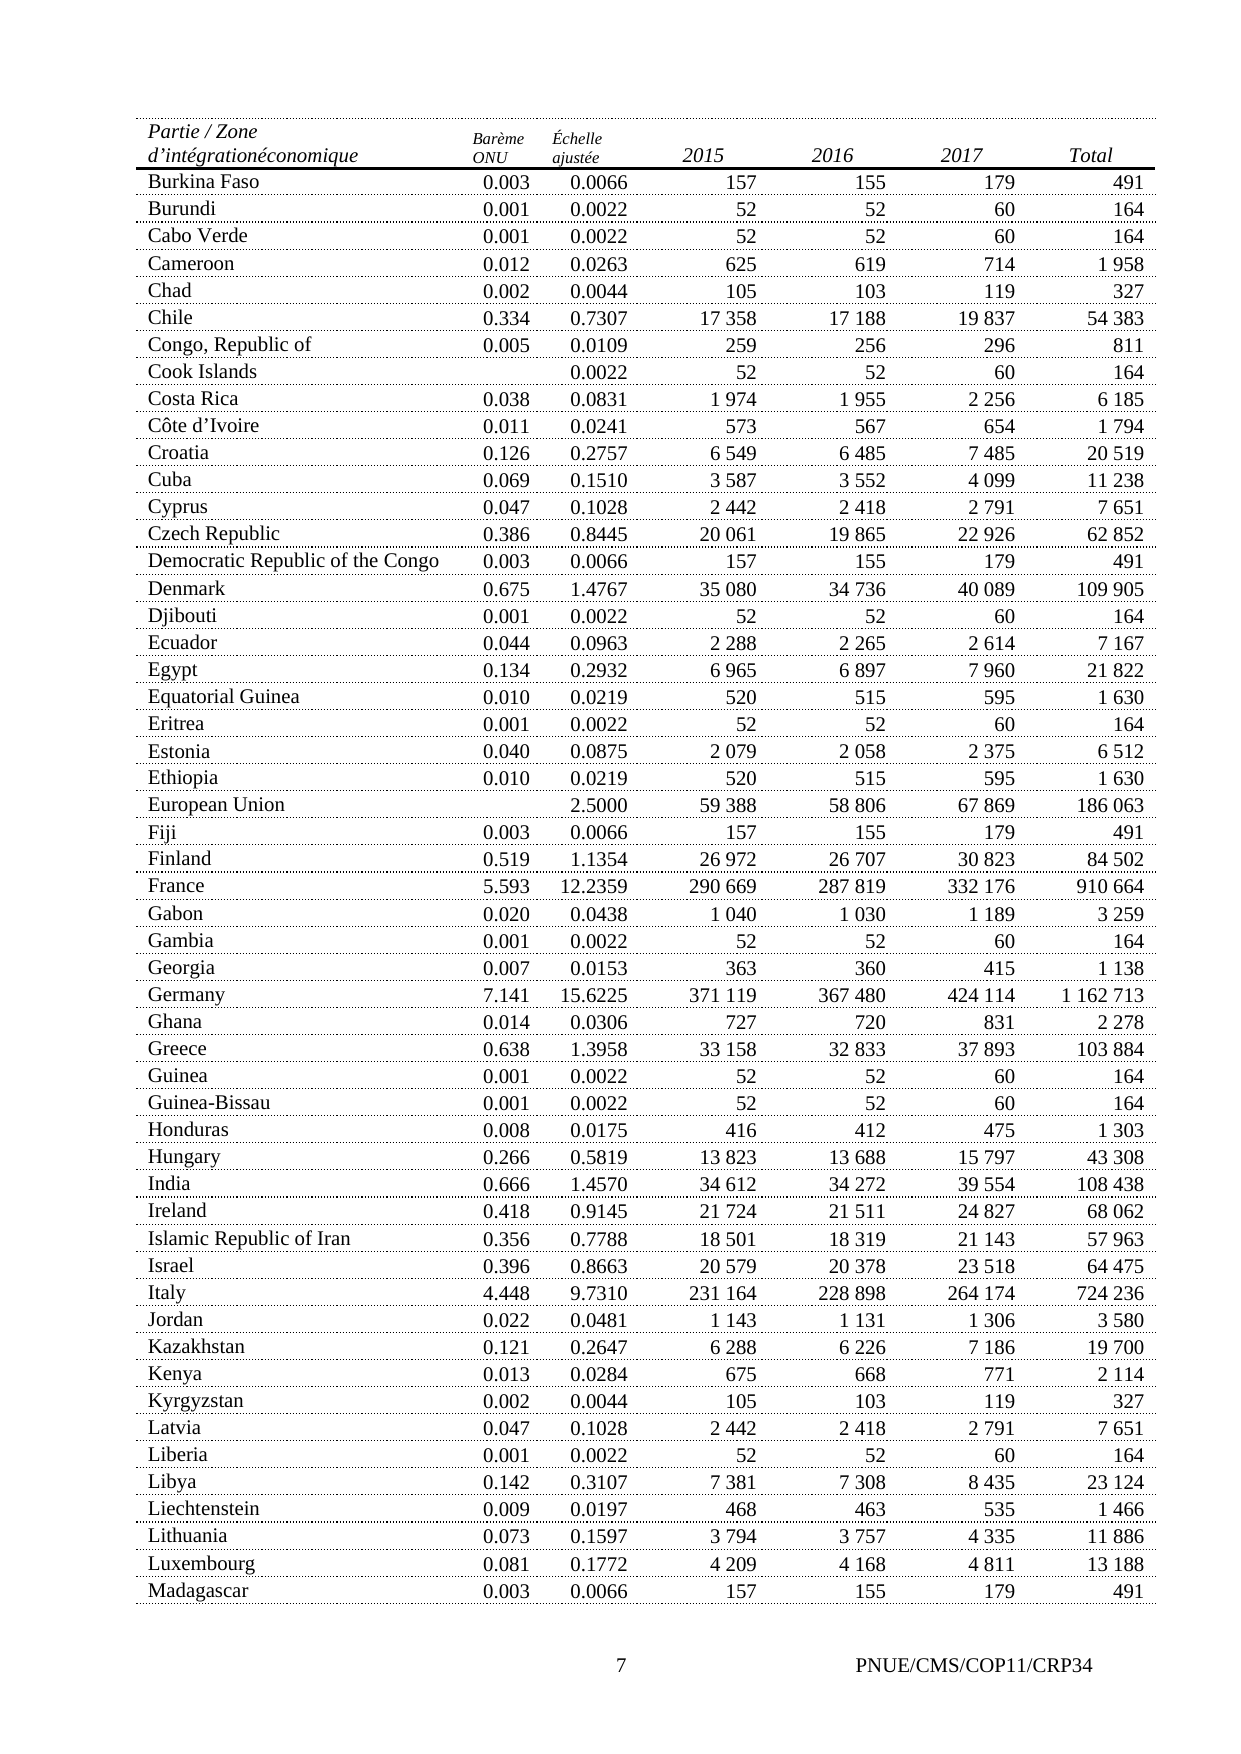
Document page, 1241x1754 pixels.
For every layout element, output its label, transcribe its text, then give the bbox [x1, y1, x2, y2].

table_header Total [1026, 118, 1155, 167]
table_cell Italy [136, 1278, 461, 1305]
table_cell 0.0044 [541, 276, 639, 303]
table_cell 52 [768, 1061, 897, 1088]
table_cell 0.0306 [541, 1007, 639, 1034]
table_cell 0.011 [461, 411, 541, 438]
table_cell 164 [1026, 926, 1155, 953]
table_cell Cyprus [136, 492, 461, 519]
table_cell 57 963 [1026, 1224, 1155, 1251]
table_cell Democratic Republic of the Congo [136, 546, 461, 573]
table_cell 0.001 [461, 1061, 541, 1088]
table_cell 8 435 [897, 1467, 1026, 1494]
table_cell 1.3958 [541, 1034, 639, 1061]
table_cell 714 [897, 249, 1026, 276]
table_cell 186 063 [1026, 790, 1155, 817]
table_cell 52 [768, 601, 897, 628]
table_cell 0.012 [461, 249, 541, 276]
table_cell 0.040 [461, 736, 541, 763]
table_cell 0.3107 [541, 1467, 639, 1494]
table_cell 0.0022 [541, 926, 639, 953]
table_cell 2 114 [1026, 1359, 1155, 1386]
table_cell 103 884 [1026, 1034, 1155, 1061]
table_cell 0.001 [461, 601, 541, 628]
table_cell 0.134 [461, 655, 541, 682]
table_cell 37 893 [897, 1034, 1026, 1061]
table_cell 52 [639, 709, 768, 736]
table_cell 52 [768, 194, 897, 221]
table_cell Latvia [136, 1413, 461, 1440]
table_cell 21 511 [768, 1196, 897, 1223]
table_cell Kyrgyzstan [136, 1386, 461, 1413]
table_cell European Union [136, 790, 461, 817]
table_cell 60 [897, 1088, 1026, 1115]
table_cell 1 794 [1026, 411, 1155, 438]
table_cell 424 114 [897, 980, 1026, 1007]
table_cell 155 [768, 546, 897, 573]
table_cell Cabo Verde [136, 221, 461, 248]
table_cell 0.0175 [541, 1115, 639, 1142]
table_cell 64 475 [1026, 1251, 1155, 1278]
table_cell 0.0022 [541, 1440, 639, 1467]
table_cell 327 [1026, 1386, 1155, 1413]
table_cell 1.4767 [541, 574, 639, 601]
table_cell 910 664 [1026, 871, 1155, 898]
table_cell Eritrea [136, 709, 461, 736]
table_cell 164 [1026, 1440, 1155, 1467]
table_cell 7 167 [1026, 628, 1155, 655]
table_cell 415 [897, 953, 1026, 980]
table_cell 367 480 [768, 980, 897, 1007]
table_cell 43 308 [1026, 1142, 1155, 1169]
table_cell Côte d’Ivoire [136, 411, 461, 438]
table_cell 2 791 [897, 492, 1026, 519]
table_cell 1 138 [1026, 953, 1155, 980]
table_cell 1 131 [768, 1305, 897, 1332]
table_cell 164 [1026, 709, 1155, 736]
table_cell 1 958 [1026, 249, 1155, 276]
table_cell 19 865 [768, 519, 897, 546]
table_cell 0.0022 [541, 194, 639, 221]
table_cell 0.666 [461, 1169, 541, 1196]
table_cell 567 [768, 411, 897, 438]
table_cell 60 [897, 926, 1026, 953]
table_cell 6 226 [768, 1332, 897, 1359]
table_cell 52 [639, 601, 768, 628]
table_cell 0.047 [461, 1413, 541, 1440]
table_cell 0.038 [461, 384, 541, 411]
table_cell 0.003 [461, 170, 541, 194]
table_cell Greece [136, 1034, 461, 1061]
table_cell 0.0066 [541, 170, 639, 194]
table_cell Kazakhstan [136, 1332, 461, 1359]
table_cell 0.010 [461, 682, 541, 709]
table_cell 60 [897, 221, 1026, 248]
table_cell 0.0438 [541, 899, 639, 926]
table_cell 0.001 [461, 194, 541, 221]
table_cell 6 485 [768, 438, 897, 465]
table_cell Congo, Republic of [136, 330, 461, 357]
table_cell 0.8445 [541, 519, 639, 546]
table_cell 60 [897, 1061, 1026, 1088]
table_cell 119 [897, 1386, 1026, 1413]
table_cell India [136, 1169, 461, 1196]
table_cell Ghana [136, 1007, 461, 1034]
table_cell 164 [1026, 357, 1155, 384]
table_header 2015 [639, 118, 768, 167]
table_cell 1.1354 [541, 844, 639, 871]
table_cell 30 823 [897, 844, 1026, 871]
table_cell 0.1510 [541, 465, 639, 492]
table_cell Chad [136, 276, 461, 303]
table_cell Hungary [136, 1142, 461, 1169]
table_cell 35 080 [639, 574, 768, 601]
table_cell 515 [768, 763, 897, 790]
table_cell 60 [897, 357, 1026, 384]
table_cell 595 [897, 682, 1026, 709]
table_cell 0.418 [461, 1196, 541, 1223]
table_cell 18 319 [768, 1224, 897, 1251]
table_cell 34 736 [768, 574, 897, 601]
table_cell 52 [639, 1088, 768, 1115]
table_cell 52 [768, 926, 897, 953]
table_cell Gambia [136, 926, 461, 953]
table_cell 18 501 [639, 1224, 768, 1251]
table_cell 0.0066 [541, 1576, 639, 1603]
table_cell 13 188 [1026, 1549, 1155, 1576]
table_cell 15.6225 [541, 980, 639, 1007]
table_cell Djibouti [136, 601, 461, 628]
table_cell 0.0022 [541, 1088, 639, 1115]
table_cell Cook Islands [136, 357, 461, 384]
table_cell 264 174 [897, 1278, 1026, 1305]
table_cell Madagascar [136, 1576, 461, 1603]
table_cell 0.396 [461, 1251, 541, 1278]
table_cell 15 797 [897, 1142, 1026, 1169]
table_cell 157 [639, 1576, 768, 1603]
table_cell 811 [1026, 330, 1155, 357]
table_cell 416 [639, 1115, 768, 1142]
table_cell 24 827 [897, 1196, 1026, 1223]
table_cell 7 308 [768, 1467, 897, 1494]
table_cell 157 [639, 170, 768, 194]
table_cell 52 [768, 709, 897, 736]
table_cell 52 [639, 1440, 768, 1467]
table_cell 105 [639, 276, 768, 303]
table_cell 520 [639, 682, 768, 709]
table_cell Equatorial Guinea [136, 682, 461, 709]
table_cell 1 955 [768, 384, 897, 411]
table_cell [461, 790, 541, 817]
table_cell Chile [136, 303, 461, 330]
table_cell 20 378 [768, 1251, 897, 1278]
table_cell 0.5819 [541, 1142, 639, 1169]
table_cell Guinea-Bissau [136, 1088, 461, 1115]
table_cell 491 [1026, 817, 1155, 844]
table_cell 491 [1026, 1576, 1155, 1603]
table_cell 625 [639, 249, 768, 276]
table_cell 34 272 [768, 1169, 897, 1196]
table_cell 60 [897, 601, 1026, 628]
table_cell 0.0022 [541, 601, 639, 628]
table_cell 0.001 [461, 221, 541, 248]
table_cell 0.001 [461, 709, 541, 736]
table_cell 4 811 [897, 1549, 1026, 1576]
table_cell Egypt [136, 655, 461, 682]
table_cell 619 [768, 249, 897, 276]
table_cell 256 [768, 330, 897, 357]
table_cell Lithuania [136, 1521, 461, 1548]
table_cell 515 [768, 682, 897, 709]
table_cell 52 [768, 357, 897, 384]
table_cell 4 335 [897, 1521, 1026, 1548]
table_cell 0.022 [461, 1305, 541, 1332]
table_cell 771 [897, 1359, 1026, 1386]
table_cell 19 700 [1026, 1332, 1155, 1359]
table_cell 4 209 [639, 1549, 768, 1576]
table_cell 0.001 [461, 1088, 541, 1115]
table_cell 59 388 [639, 790, 768, 817]
table_cell 7 485 [897, 438, 1026, 465]
table_cell 17 188 [768, 303, 897, 330]
table_cell 468 [639, 1494, 768, 1521]
table_cell 62 852 [1026, 519, 1155, 546]
table_cell 20 061 [639, 519, 768, 546]
table_cell 6 288 [639, 1332, 768, 1359]
table_cell 0.675 [461, 574, 541, 601]
table_cell 105 [639, 1386, 768, 1413]
table_cell 0.266 [461, 1142, 541, 1169]
table_cell 2 079 [639, 736, 768, 763]
table_cell 491 [1026, 546, 1155, 573]
table_cell 0.8663 [541, 1251, 639, 1278]
table_cell 60 [897, 1440, 1026, 1467]
table_cell Islamic Republic of Iran [136, 1224, 461, 1251]
table_cell [461, 357, 541, 384]
table_cell 475 [897, 1115, 1026, 1142]
table_cell 26 707 [768, 844, 897, 871]
table_cell 164 [1026, 194, 1155, 221]
table_cell 675 [639, 1359, 768, 1386]
table_cell 6 512 [1026, 736, 1155, 763]
table_cell 1 306 [897, 1305, 1026, 1332]
table_header Partie / Zone d’intégrationéconomique [136, 118, 461, 167]
table_cell 1 030 [768, 899, 897, 926]
table_cell Ecuador [136, 628, 461, 655]
table_cell Cuba [136, 465, 461, 492]
table_cell 0.0831 [541, 384, 639, 411]
table_cell Kenya [136, 1359, 461, 1386]
table_cell 720 [768, 1007, 897, 1034]
table_cell 2 442 [639, 1413, 768, 1440]
table_cell 60 [897, 194, 1026, 221]
table_cell 0.001 [461, 926, 541, 953]
table_cell Luxembourg [136, 1549, 461, 1576]
table_cell 0.010 [461, 763, 541, 790]
table_cell 0.356 [461, 1224, 541, 1251]
table_cell 0.0219 [541, 763, 639, 790]
table_cell 22 926 [897, 519, 1026, 546]
table_cell 0.069 [461, 465, 541, 492]
table_cell 0.007 [461, 953, 541, 980]
table_cell 164 [1026, 1061, 1155, 1088]
table_cell 0.638 [461, 1034, 541, 1061]
table_cell 6 549 [639, 438, 768, 465]
table_cell 0.003 [461, 817, 541, 844]
table_cell Liechtenstein [136, 1494, 461, 1521]
table_cell 0.9145 [541, 1196, 639, 1223]
table_cell 0.519 [461, 844, 541, 871]
table_cell 1 040 [639, 899, 768, 926]
table_cell Ireland [136, 1196, 461, 1223]
table_cell 0.081 [461, 1549, 541, 1576]
table_cell 0.013 [461, 1359, 541, 1386]
table_cell 52 [639, 194, 768, 221]
table_cell 0.1028 [541, 1413, 639, 1440]
table_cell 21 143 [897, 1224, 1026, 1251]
table_cell 9.7310 [541, 1278, 639, 1305]
table_cell 19 837 [897, 303, 1026, 330]
table_cell 67 869 [897, 790, 1026, 817]
table_cell 1.4570 [541, 1169, 639, 1196]
table_cell 535 [897, 1494, 1026, 1521]
table_header Échelle ajustée [541, 118, 639, 167]
table_cell 0.003 [461, 546, 541, 573]
table_cell 1 303 [1026, 1115, 1155, 1142]
table_cell 327 [1026, 276, 1155, 303]
table_cell 6 897 [768, 655, 897, 682]
table_cell 360 [768, 953, 897, 980]
table_cell 0.0022 [541, 709, 639, 736]
table_cell 103 [768, 276, 897, 303]
table_cell Estonia [136, 736, 461, 763]
table_cell 290 669 [639, 871, 768, 898]
table_cell 1 189 [897, 899, 1026, 926]
table_cell 0.334 [461, 303, 541, 330]
table_cell 155 [768, 170, 897, 194]
table_cell 108 438 [1026, 1169, 1155, 1196]
table_cell 595 [897, 763, 1026, 790]
table_cell 3 580 [1026, 1305, 1155, 1332]
table_cell 0.0109 [541, 330, 639, 357]
table_cell 573 [639, 411, 768, 438]
table_cell 231 164 [639, 1278, 768, 1305]
table_cell 724 236 [1026, 1278, 1155, 1305]
table_cell 0.0044 [541, 1386, 639, 1413]
table_cell 157 [639, 546, 768, 573]
table_cell 17 358 [639, 303, 768, 330]
table_cell 2 256 [897, 384, 1026, 411]
table_cell 0.0022 [541, 221, 639, 248]
table_cell 1 630 [1026, 682, 1155, 709]
table_cell 0.009 [461, 1494, 541, 1521]
table_cell Denmark [136, 574, 461, 601]
table_cell 3 552 [768, 465, 897, 492]
table_cell 0.0219 [541, 682, 639, 709]
table_cell 11 886 [1026, 1521, 1155, 1548]
table_cell 0.001 [461, 1440, 541, 1467]
table_cell 0.1028 [541, 492, 639, 519]
table_cell 259 [639, 330, 768, 357]
table_cell 52 [768, 221, 897, 248]
table_cell 0.0481 [541, 1305, 639, 1332]
table_cell 0.7788 [541, 1224, 639, 1251]
table_cell Liberia [136, 1440, 461, 1467]
table_cell 0.020 [461, 899, 541, 926]
table_cell 0.0066 [541, 546, 639, 573]
table_cell 7.141 [461, 980, 541, 1007]
table_cell 0.008 [461, 1115, 541, 1142]
table_cell Jordan [136, 1305, 461, 1332]
table_cell 52 [768, 1088, 897, 1115]
table_cell Libya [136, 1467, 461, 1494]
table_cell 363 [639, 953, 768, 980]
table_cell 6 965 [639, 655, 768, 682]
table_cell 179 [897, 1576, 1026, 1603]
table_cell 0.0241 [541, 411, 639, 438]
table_cell 4 099 [897, 465, 1026, 492]
table_cell 33 158 [639, 1034, 768, 1061]
table_cell 58 806 [768, 790, 897, 817]
table_cell 21 724 [639, 1196, 768, 1223]
table_cell 0.047 [461, 492, 541, 519]
table_cell 831 [897, 1007, 1026, 1034]
table_cell 0.0875 [541, 736, 639, 763]
table_cell 2 418 [768, 1413, 897, 1440]
table_cell 0.1772 [541, 1549, 639, 1576]
table_cell 155 [768, 817, 897, 844]
table_cell 0.073 [461, 1521, 541, 1548]
table_cell 296 [897, 330, 1026, 357]
table_cell 23 124 [1026, 1467, 1155, 1494]
table_cell Guinea [136, 1061, 461, 1088]
table_cell 0.7307 [541, 303, 639, 330]
table_cell 332 176 [897, 871, 1026, 898]
table_cell 52 [639, 221, 768, 248]
table_cell 32 833 [768, 1034, 897, 1061]
table_cell 2 265 [768, 628, 897, 655]
table_cell 52 [639, 1061, 768, 1088]
table_cell 7 381 [639, 1467, 768, 1494]
table_cell 21 822 [1026, 655, 1155, 682]
table_cell 3 794 [639, 1521, 768, 1548]
table_cell 0.121 [461, 1332, 541, 1359]
table_cell 727 [639, 1007, 768, 1034]
table_cell Croatia [136, 438, 461, 465]
table_cell 0.003 [461, 1576, 541, 1603]
table_cell Czech Republic [136, 519, 461, 546]
table_cell 13 823 [639, 1142, 768, 1169]
table_cell 0.1597 [541, 1521, 639, 1548]
table_cell Finland [136, 844, 461, 871]
table_cell France [136, 871, 461, 898]
table_cell 2 442 [639, 492, 768, 519]
table_cell 0.2932 [541, 655, 639, 682]
table_cell 179 [897, 170, 1026, 194]
table_cell Cameroon [136, 249, 461, 276]
table_cell 60 [897, 709, 1026, 736]
table_cell 2 288 [639, 628, 768, 655]
table_cell 4.448 [461, 1278, 541, 1305]
table_cell 6 185 [1026, 384, 1155, 411]
table_cell 0.2647 [541, 1332, 639, 1359]
table_cell Burundi [136, 194, 461, 221]
table_cell 1 466 [1026, 1494, 1155, 1521]
table_header 2016 [768, 118, 897, 167]
table_cell 1 974 [639, 384, 768, 411]
table_cell 164 [1026, 1088, 1155, 1115]
table_cell 68 062 [1026, 1196, 1155, 1223]
table_cell Gabon [136, 899, 461, 926]
table_cell 11 238 [1026, 465, 1155, 492]
table_cell Ethiopia [136, 763, 461, 790]
table_header Barème ONU [461, 118, 541, 167]
table_cell 103 [768, 1386, 897, 1413]
table_cell 13 688 [768, 1142, 897, 1169]
table_cell 2 418 [768, 492, 897, 519]
table_header 2017 [897, 118, 1026, 167]
table_cell Honduras [136, 1115, 461, 1142]
table_cell 0.014 [461, 1007, 541, 1034]
table_cell 20 579 [639, 1251, 768, 1278]
table_cell 0.2757 [541, 438, 639, 465]
table_cell 2 278 [1026, 1007, 1155, 1034]
table_cell 2.5000 [541, 790, 639, 817]
table_cell 1 143 [639, 1305, 768, 1332]
table_cell 463 [768, 1494, 897, 1521]
table_cell 0.0066 [541, 817, 639, 844]
table_cell 52 [639, 357, 768, 384]
table_cell 84 502 [1026, 844, 1155, 871]
table_cell 0.002 [461, 276, 541, 303]
table_cell 3 259 [1026, 899, 1155, 926]
table_cell 3 587 [639, 465, 768, 492]
table_cell 26 972 [639, 844, 768, 871]
table_cell 654 [897, 411, 1026, 438]
table_cell Costa Rica [136, 384, 461, 411]
table_cell 287 819 [768, 871, 897, 898]
table_cell 34 612 [639, 1169, 768, 1196]
table_cell 40 089 [897, 574, 1026, 601]
table_cell 20 519 [1026, 438, 1155, 465]
table_cell 7 651 [1026, 1413, 1155, 1440]
table_cell 52 [639, 926, 768, 953]
table_cell 228 898 [768, 1278, 897, 1305]
table_cell 2 614 [897, 628, 1026, 655]
table_cell 0.0963 [541, 628, 639, 655]
table_cell 52 [768, 1440, 897, 1467]
table_cell 0.0284 [541, 1359, 639, 1386]
table_cell 164 [1026, 601, 1155, 628]
table_cell 2 058 [768, 736, 897, 763]
table_cell 7 960 [897, 655, 1026, 682]
table_cell 0.0263 [541, 249, 639, 276]
table_cell 39 554 [897, 1169, 1026, 1196]
table_cell 0.002 [461, 1386, 541, 1413]
table_cell 0.0197 [541, 1494, 639, 1521]
table_cell Israel [136, 1251, 461, 1278]
table_cell 2 791 [897, 1413, 1026, 1440]
table_cell 0.0022 [541, 357, 639, 384]
table_cell 0.386 [461, 519, 541, 546]
table_cell 0.0022 [541, 1061, 639, 1088]
table_cell 109 905 [1026, 574, 1155, 601]
table_cell 1 162 713 [1026, 980, 1155, 1007]
table_cell 54 383 [1026, 303, 1155, 330]
table_cell 0.142 [461, 1467, 541, 1494]
table_cell 179 [897, 546, 1026, 573]
table_cell 0.044 [461, 628, 541, 655]
table_cell 491 [1026, 170, 1155, 194]
table_cell Fiji [136, 817, 461, 844]
table_cell 119 [897, 276, 1026, 303]
table_cell 668 [768, 1359, 897, 1386]
table_cell 520 [639, 763, 768, 790]
table_cell Germany [136, 980, 461, 1007]
table_cell Georgia [136, 953, 461, 980]
table_cell 12.2359 [541, 871, 639, 898]
table_cell 412 [768, 1115, 897, 1142]
table_cell 157 [639, 817, 768, 844]
table_cell Burkina Faso [136, 170, 461, 194]
table_cell 0.126 [461, 438, 541, 465]
table_cell 7 186 [897, 1332, 1026, 1359]
table_cell 0.005 [461, 330, 541, 357]
table_cell 155 [768, 1576, 897, 1603]
table_cell 179 [897, 817, 1026, 844]
table_cell 4 168 [768, 1549, 897, 1576]
table_cell 164 [1026, 221, 1155, 248]
table_cell 7 651 [1026, 492, 1155, 519]
table_cell 0.0153 [541, 953, 639, 980]
table_cell 1 630 [1026, 763, 1155, 790]
table_cell 5.593 [461, 871, 541, 898]
table_cell 371 119 [639, 980, 768, 1007]
table_cell 2 375 [897, 736, 1026, 763]
table_cell 3 757 [768, 1521, 897, 1548]
table_cell 23 518 [897, 1251, 1026, 1278]
